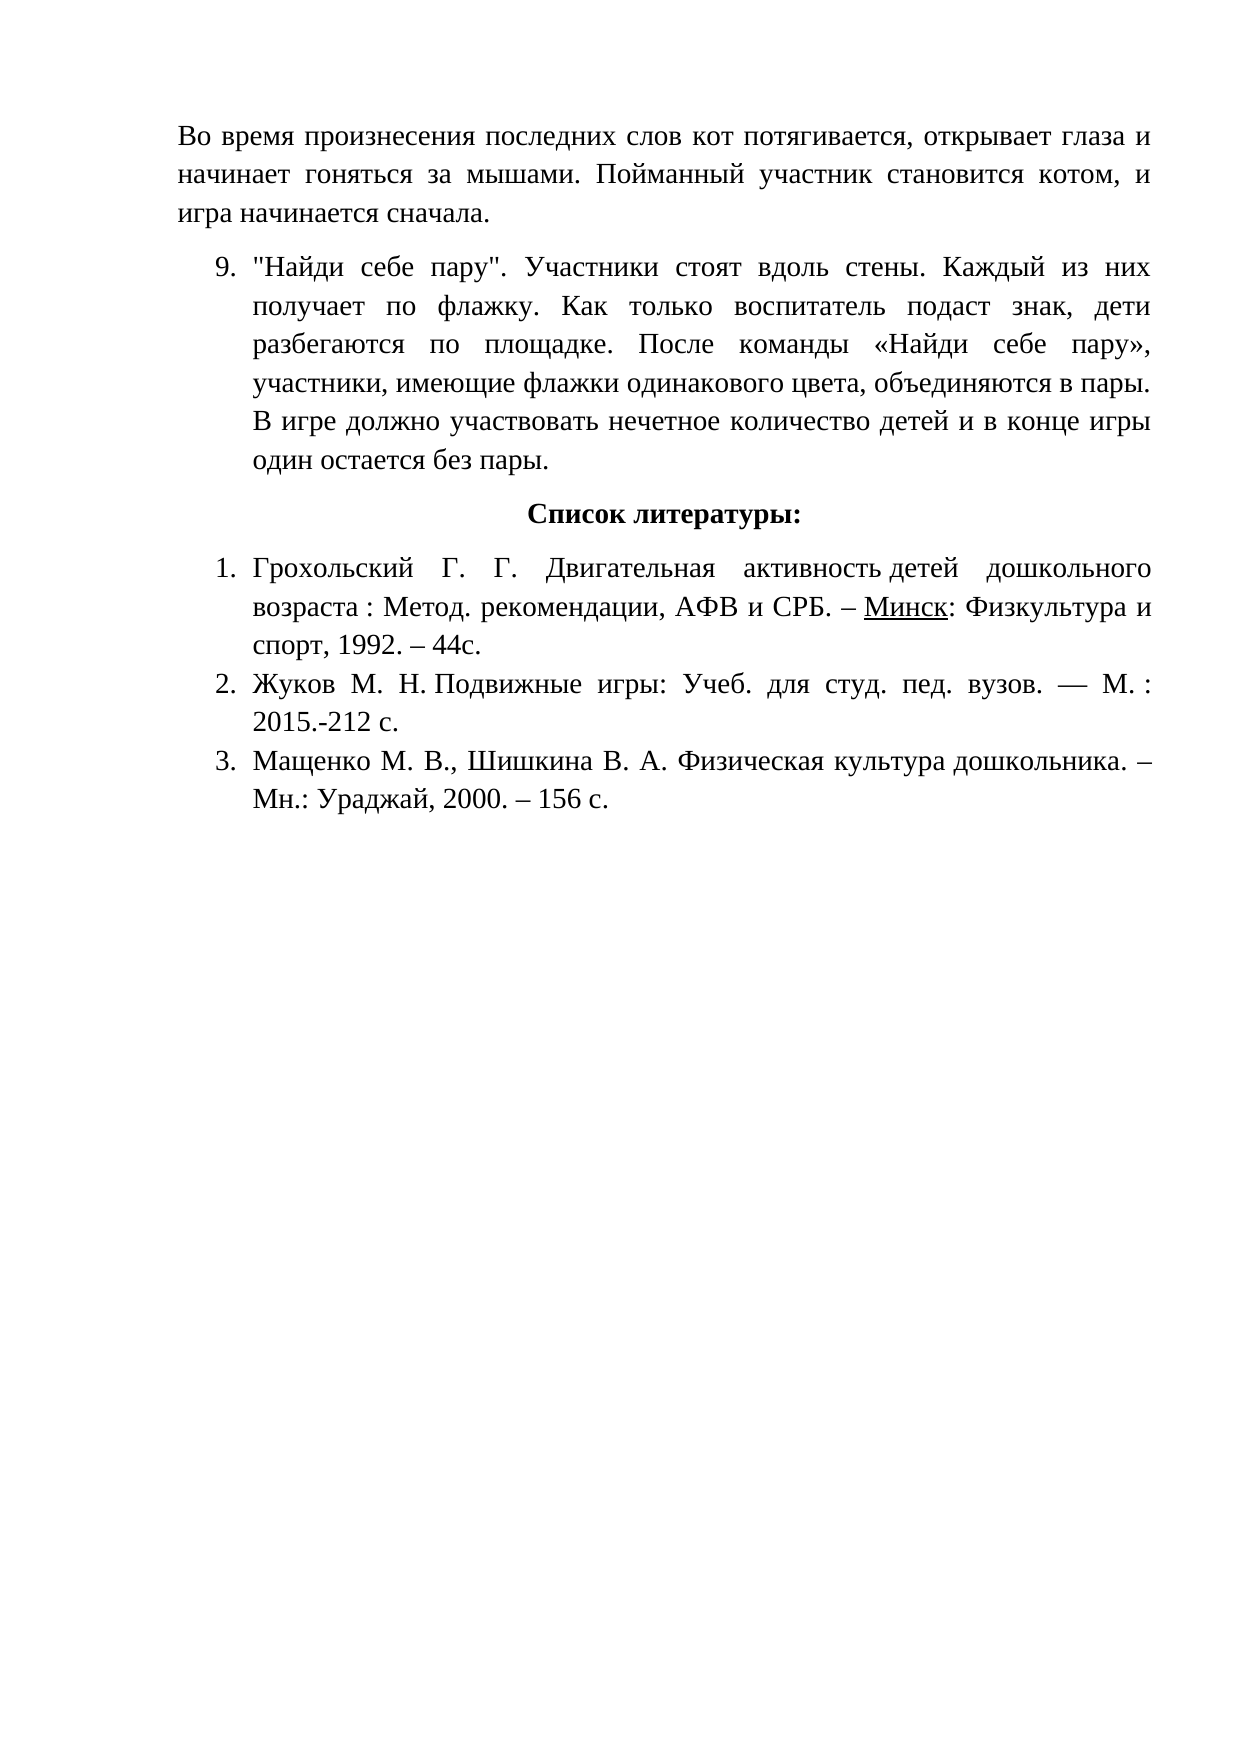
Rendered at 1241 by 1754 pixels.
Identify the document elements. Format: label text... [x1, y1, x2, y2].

text Во время произнесения последних слов кот потягивается, открывает глаза и начинает гоняться за мышами. Пойманный участник становится котом, и игра начинается сначала. [177, 118, 1152, 229]
text Список литературы: [177, 496, 1152, 530]
list Грохольский Г. Г. Двигательная активность детей дошкольного возраста : Метод. рекомендации, АФВ и СРБ. – Минск: Физкультура и спорт, 1992. – 44с. [215, 550, 1152, 661]
list Жуков М. Н. Подвижные игры: Учеб. для студ. пед. вузов. — М. : 2015.-212 с. [215, 666, 1152, 738]
list "Найди себе пару". Участники стоят вдоль стены. Каждый из них получает по флажку. Как только воспитатель подаст знак, дети разбегаются по площадке. После команды «Найди себе пару», участники, имеющие флажки одинакового цвета, объединяются в пары. В игре должно участвовать нечетное количество детей и в конце игры один остается без пары. [215, 249, 1152, 476]
list Мащенко М. В., Шишкина В. А. Физическая культура дошкольника. – Мн.: Ураджай, 2000. – 156 с. [215, 743, 1152, 815]
